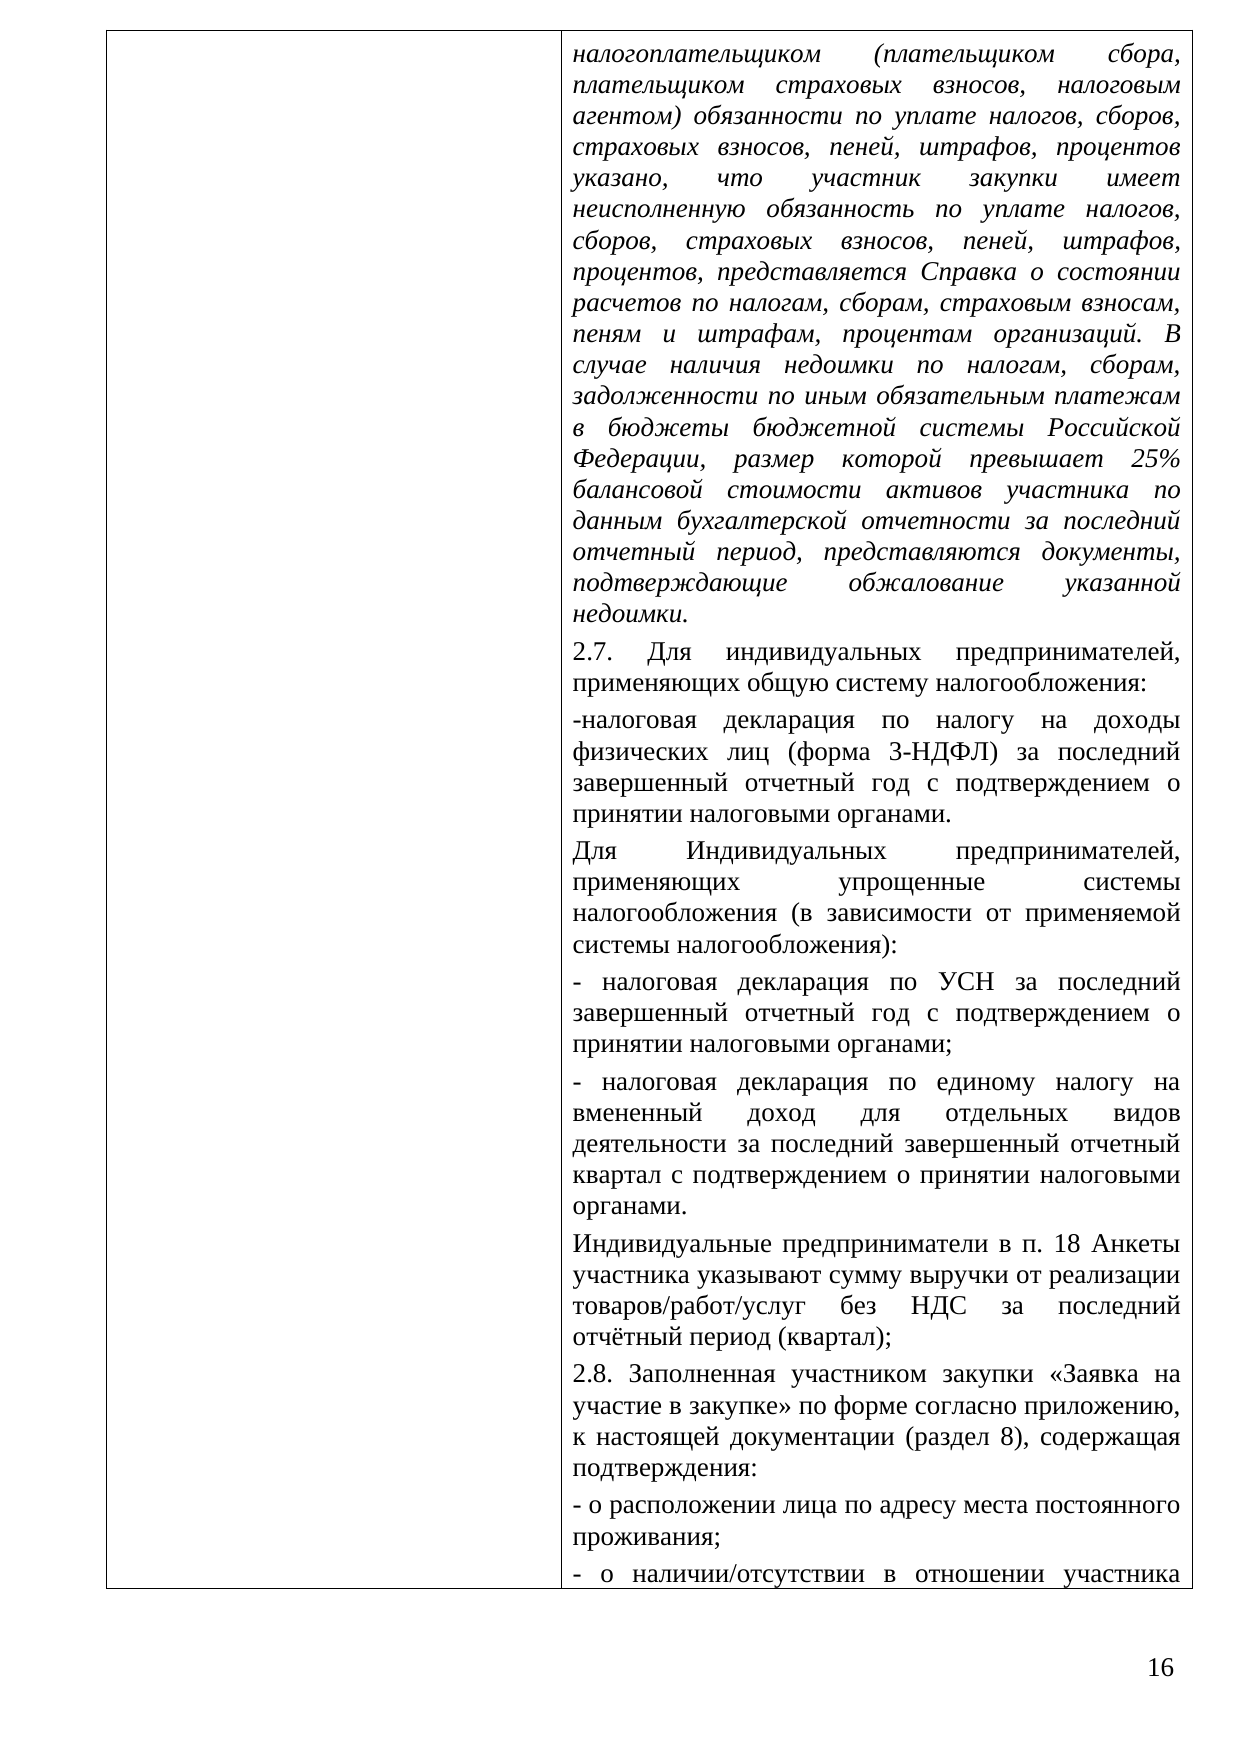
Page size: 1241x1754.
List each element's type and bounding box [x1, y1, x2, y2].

table_cell [562, 31, 1192, 1588]
table_cell [107, 31, 561, 1588]
